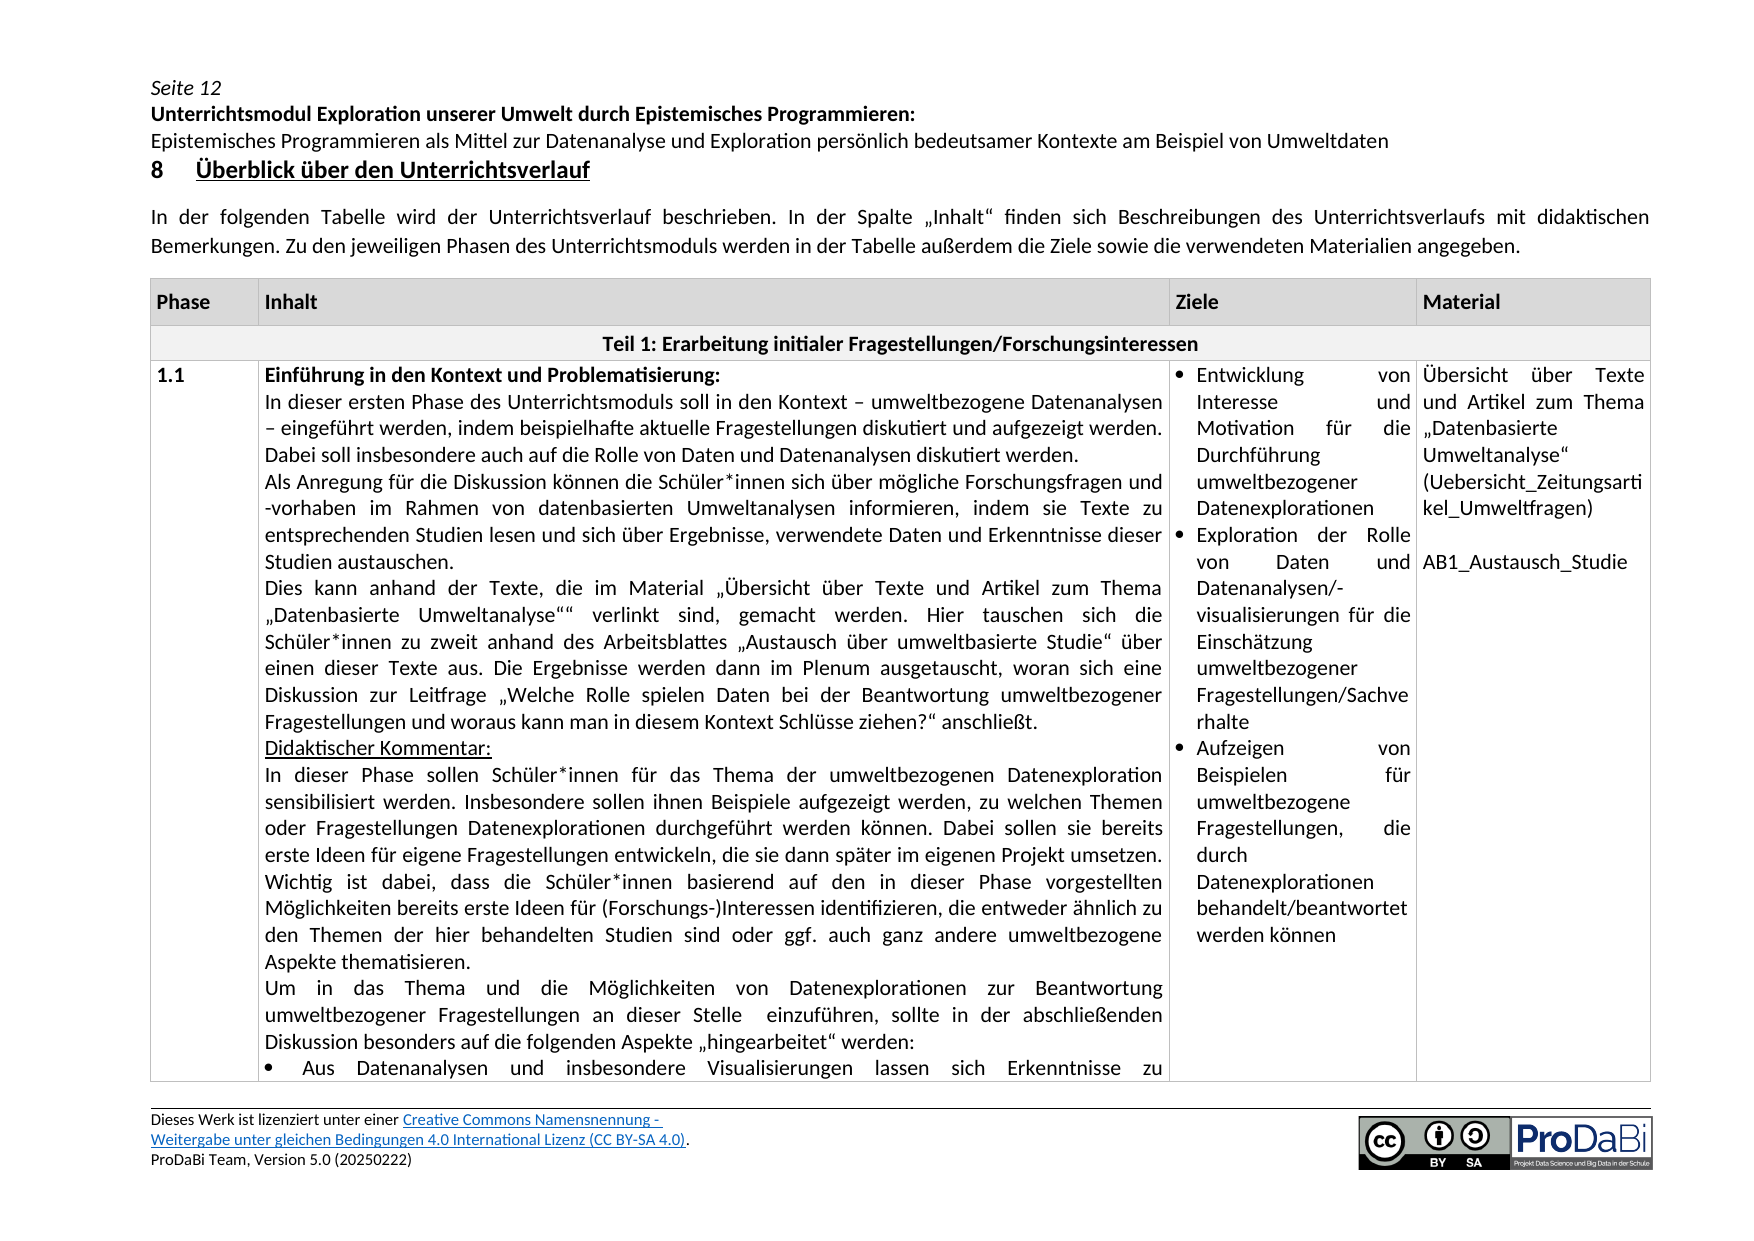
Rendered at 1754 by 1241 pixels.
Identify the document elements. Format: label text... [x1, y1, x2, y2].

table_cell Teil 1: Erarbeitung initialer Fragestellungen/Forschungsinteressen [151, 326, 1650, 360]
table_cell 1.1 [151, 361, 258, 1081]
table_header Material [1417, 279, 1650, 325]
table_header Ziele [1170, 279, 1416, 325]
picture [1358, 1116, 1656, 1170]
subtitle Überblick über den Unterrichtsverlauf [151, 154, 1651, 184]
text In der folgenden Tabelle wird der Unterrichtsverlauf beschrieben. In der Spalte „Inhalt“ finden sich Beschreibungen des Unterrichtsverlaufs mit didaktischen Bemerkungen. Zu den jeweiligen Phasen des Unterrichtsmoduls werden in der Tabelle außerdem die Ziele sowie die verwendeten Materialien angegeben. [151, 203, 1651, 259]
table_header Phase [151, 279, 258, 325]
table_cell Übersicht über Texte und Artikel zum Thema „Datenbasierte Umweltanalyse“ (Uebersicht_Zeitungsartikel_Umweltfragen) AB1_Austausch_Studie [1417, 361, 1650, 1081]
table_header Inhalt [259, 279, 1169, 325]
